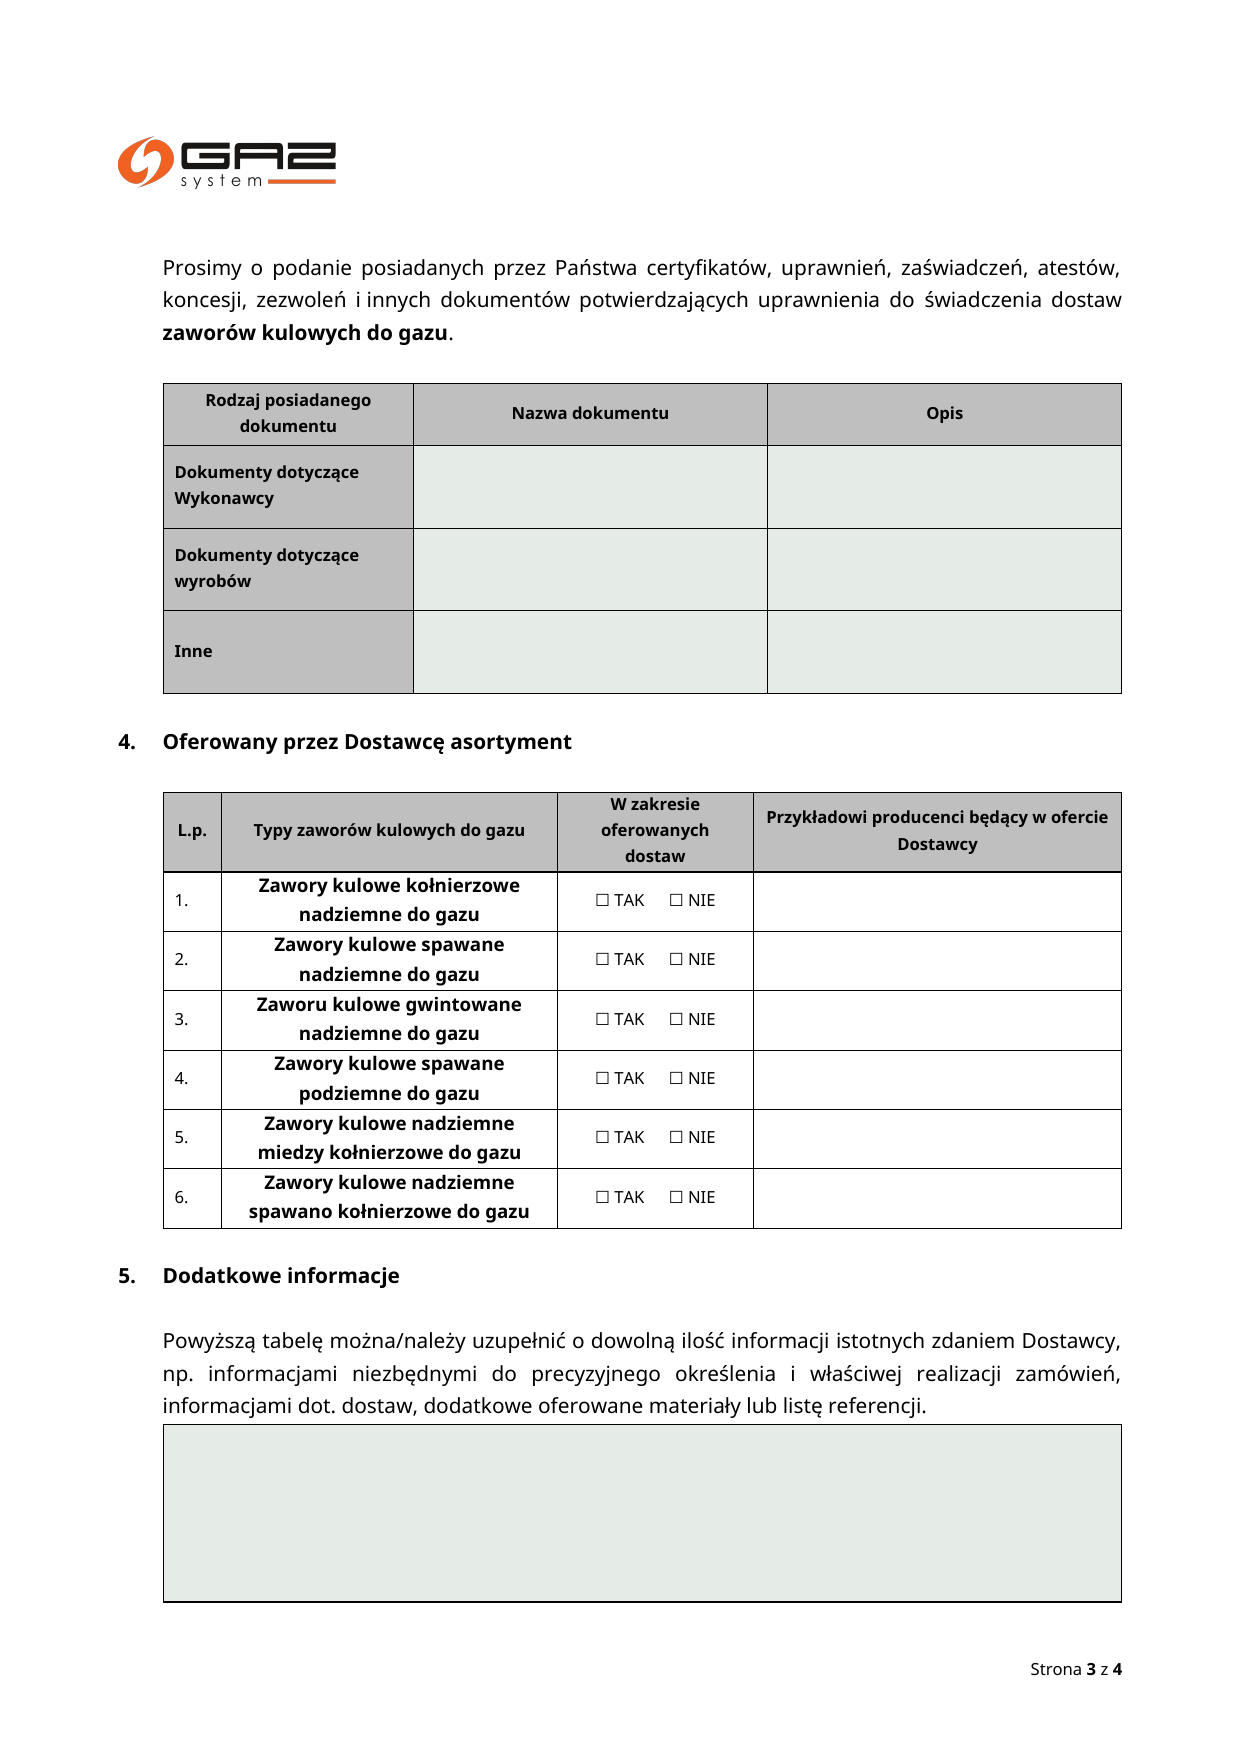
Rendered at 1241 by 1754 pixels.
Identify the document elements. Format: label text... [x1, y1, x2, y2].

table_header Rodzaj posiadanego dokumentu [164, 384, 413, 445]
table_header W zakresie oferowanych dostaw [558, 793, 753, 871]
table_header Przykładowi producenci będący w ofercie Dostawcy [754, 793, 1121, 871]
table_cell [754, 1110, 1121, 1168]
table_cell TAK NIE [558, 932, 753, 990]
table_header [164, 1425, 1121, 1601]
table_cell 5. [164, 1110, 221, 1168]
table_cell [768, 529, 1121, 610]
table_cell 2. [164, 932, 221, 990]
table_cell Zawory kulowe spawane nadziemne do gazu [222, 932, 557, 990]
table_cell Zawory kulowe kołnierzowe nadziemne do gazu [222, 873, 557, 931]
table_cell [768, 446, 1121, 528]
list Prosimy o podanie posiadanych przez Państwa certyfikatów, uprawnień, zaświadczeń, atestów, koncesji, zezwoleń i innych dokumentów potwierdzających uprawnienia do świadczenia dostaw zaworów kulowych do gazu. [162, 253, 1122, 347]
list Powyższą tabelę można/należy uzupełnić o dowolną ilość informacji istotnych zdaniem Dostawcy, np. informacjami niezbędnymi do precyzyjnego określenia i właściwej realizacji zamówień, informacjami dot. dostaw, dodatkowe oferowane materiały lub listę referencji. [162, 1326, 1122, 1420]
table_cell Zawory kulowe nadziemne miedzy kołnierzowe do gazu [222, 1110, 557, 1168]
table_cell [414, 611, 767, 693]
table_cell Dokumenty dotyczące Wykonawcy [164, 446, 413, 528]
table_cell [768, 611, 1121, 693]
list Oferowany przez Dostawcę asortyment [118, 727, 1122, 755]
picture [118, 136, 336, 189]
table_cell TAK NIE [558, 1110, 753, 1168]
table_cell 6. [164, 1169, 221, 1228]
table_cell Zaworu kulowe gwintowane nadziemne do gazu [222, 991, 557, 1049]
table_header Nazwa dokumentu [414, 384, 767, 445]
table_cell 3. [164, 991, 221, 1049]
table_cell TAK NIE [558, 991, 753, 1049]
list Dodatkowe informacje [118, 1261, 1122, 1290]
table_cell [754, 1169, 1121, 1228]
table_header L.p. [164, 793, 221, 871]
table_cell [754, 932, 1121, 990]
table_cell TAK NIE [558, 1051, 753, 1109]
table_cell [754, 991, 1121, 1049]
table_cell Zawory kulowe nadziemne spawano kołnierzowe do gazu [222, 1169, 557, 1228]
table_cell TAK NIE [558, 873, 753, 931]
table_cell [414, 529, 767, 610]
table_cell Inne [164, 611, 413, 693]
table_cell 1. [164, 873, 221, 931]
table_cell 4. [164, 1051, 221, 1109]
table_cell Dokumenty dotyczące wyrobów [164, 529, 413, 610]
table_cell [414, 446, 767, 528]
table_header Opis [768, 384, 1121, 445]
table_cell Zawory kulowe spawane podziemne do gazu [222, 1051, 557, 1109]
table_cell TAK NIE [558, 1169, 753, 1228]
table_cell [754, 873, 1121, 931]
table_cell [754, 1051, 1121, 1109]
table_header Typy zaworów kulowych do gazu [222, 793, 557, 871]
